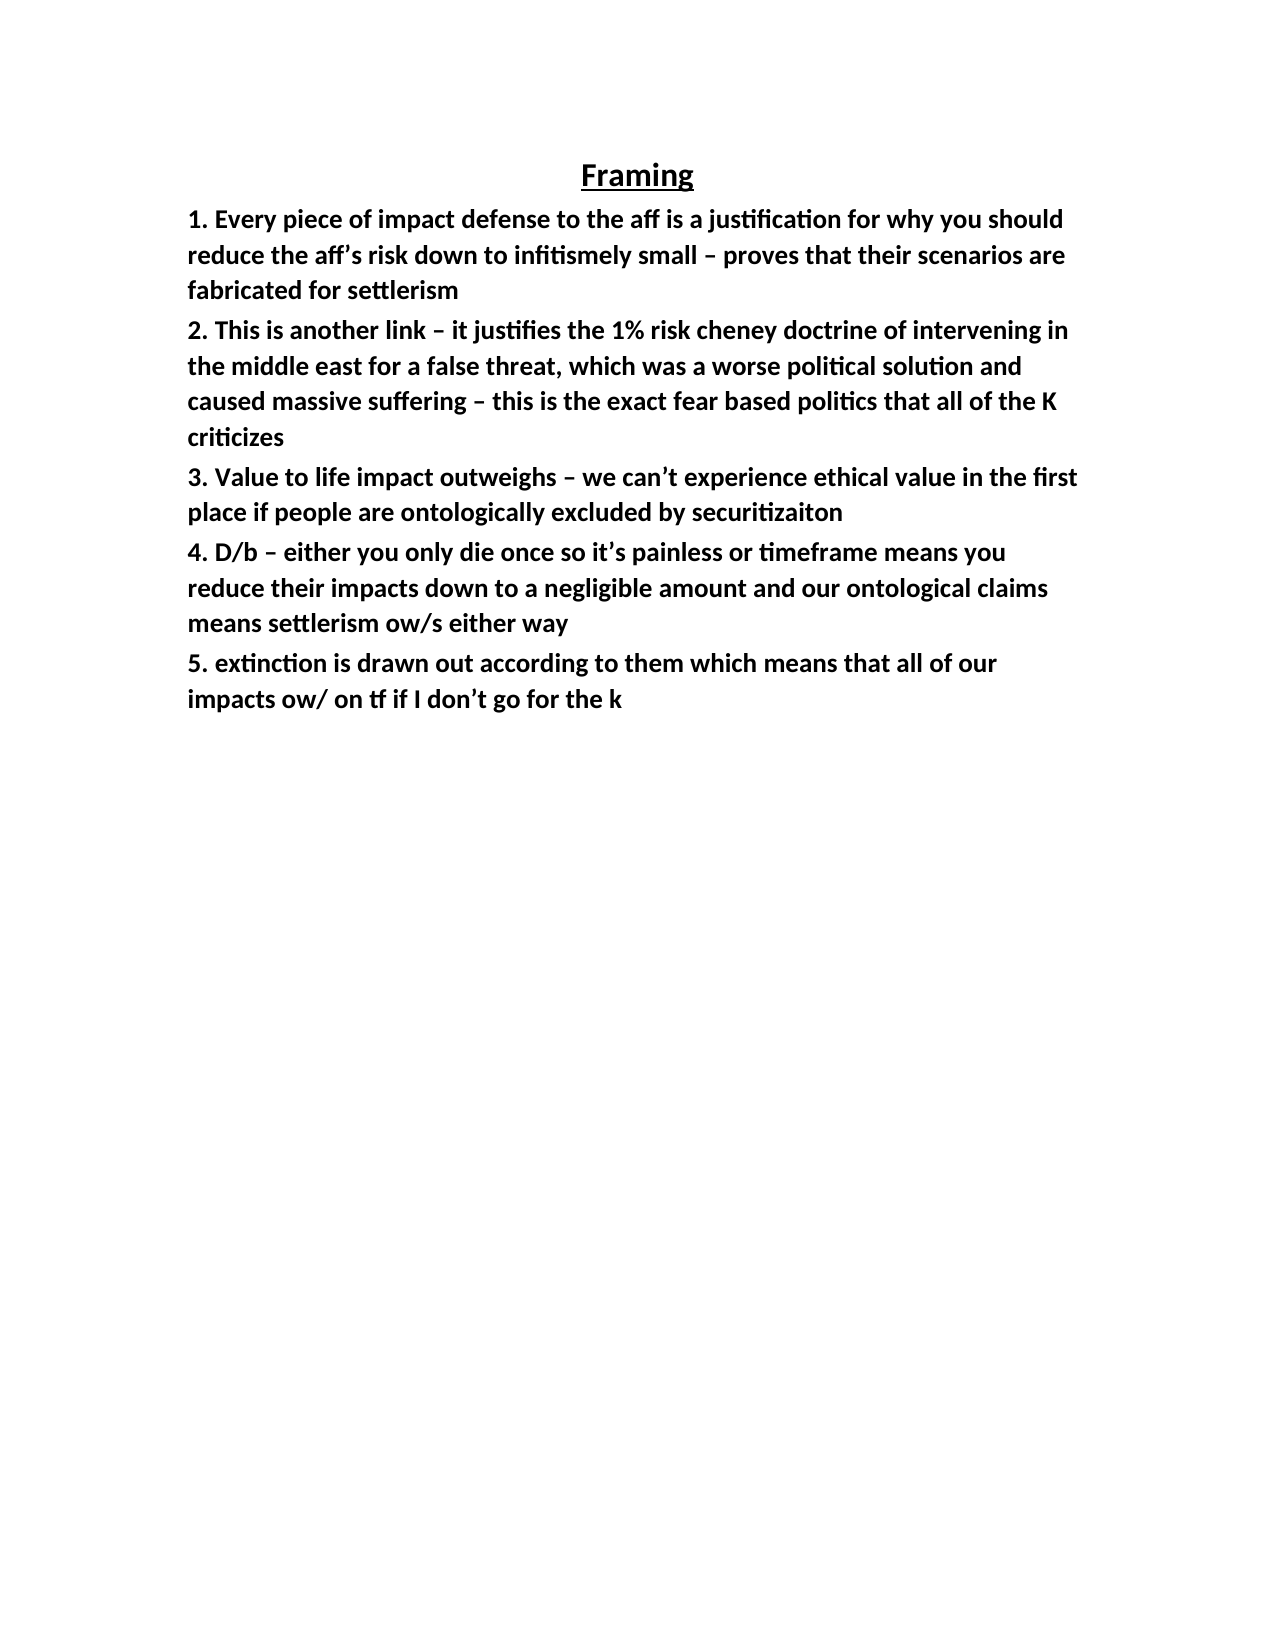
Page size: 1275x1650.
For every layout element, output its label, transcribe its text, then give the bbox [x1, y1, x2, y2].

subtitle 4. D/b – either you only die once so it’s painless or timeframe means you reduce their impacts down to a negligible amount and our ontological claims means settlerism ow/s either way [187, 535, 1087, 640]
subtitle 5. extinction is drawn out according to them which means that all of our impacts ow/ on tf if I don’t go for the k [187, 646, 1087, 715]
subtitle 1. Every piece of impact defense to the aff is a justification for why you should reduce the aff’s risk down to infitismely small – proves that their scenarios are fabricated for settlerism [187, 202, 1087, 307]
subtitle 3. Value to life impact outweighs – we can’t experience ethical value in the first place if people are ontologically excluded by securitizaiton [187, 460, 1087, 529]
subtitle Framing [187, 154, 1087, 195]
subtitle 2. This is another link – it justifies the 1% risk cheney doctrine of intervening in the middle east for a false threat, which was a worse political solution and caused massive suffering – this is the exact fear based politics that all of the K criticizes [187, 313, 1087, 453]
